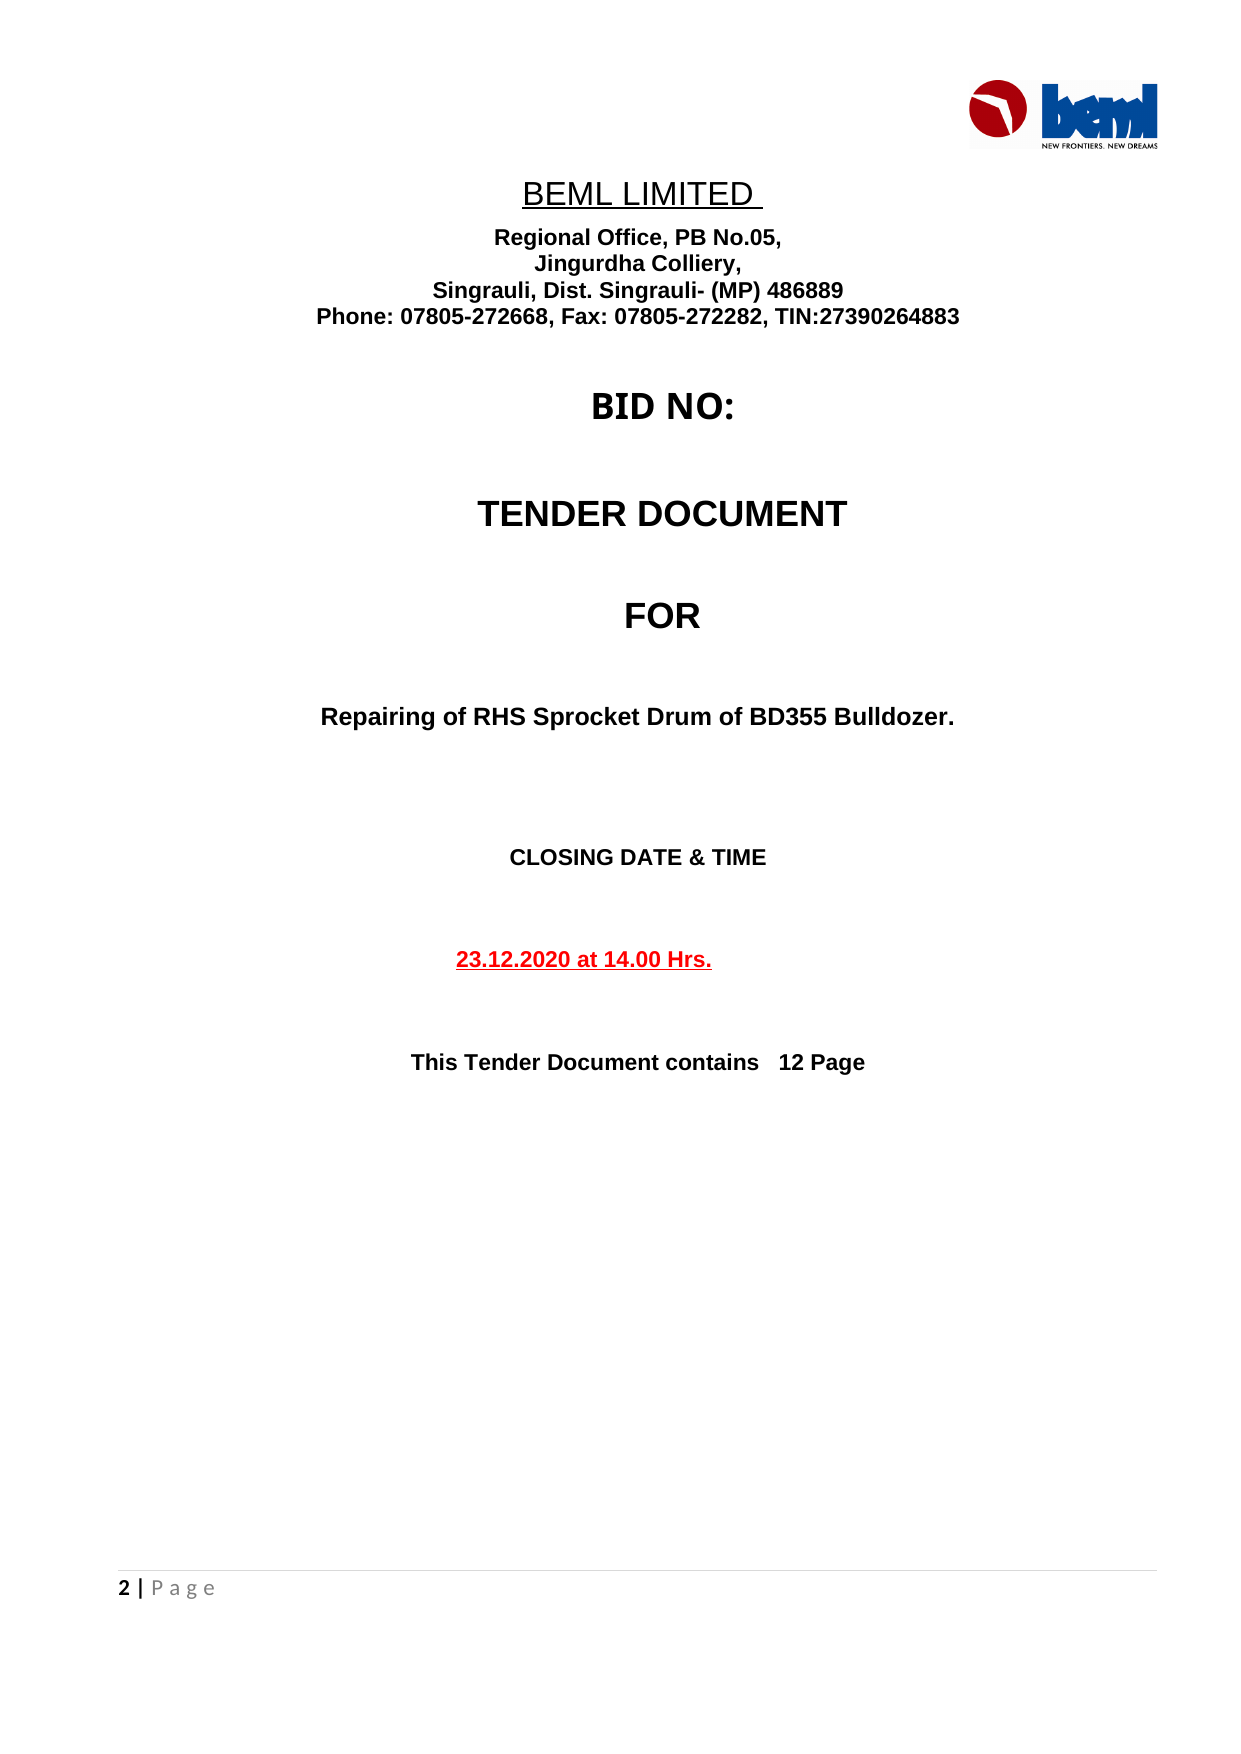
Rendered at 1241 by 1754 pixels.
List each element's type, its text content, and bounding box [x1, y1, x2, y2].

text Jingurdha Colliery, [118, 250, 1157, 277]
text CLOSING DATE & TIME [118, 844, 1157, 871]
text Repairing of RHS Sprocket Drum of BD355 Bulldozer. [118, 702, 1157, 731]
text Singrauli, Dist. Singrauli- (MP) 486889 [118, 277, 1157, 303]
text TENDER DOCUMENT [359, 492, 966, 534]
text BEML LIMITED [118, 174, 1157, 212]
text FOR [359, 594, 966, 637]
picture [969, 80, 1158, 149]
text BID NO: [359, 381, 966, 430]
text This Tender Document contains 12 Page [118, 1048, 1157, 1075]
text Phone: 07805-272668, Fax: 07805-272282, TIN:27390264883 [118, 303, 1157, 329]
text Regional Office, PB No.05, [118, 224, 1157, 250]
text 23.12.2020 at 14.00 Hrs. [118, 946, 1157, 973]
